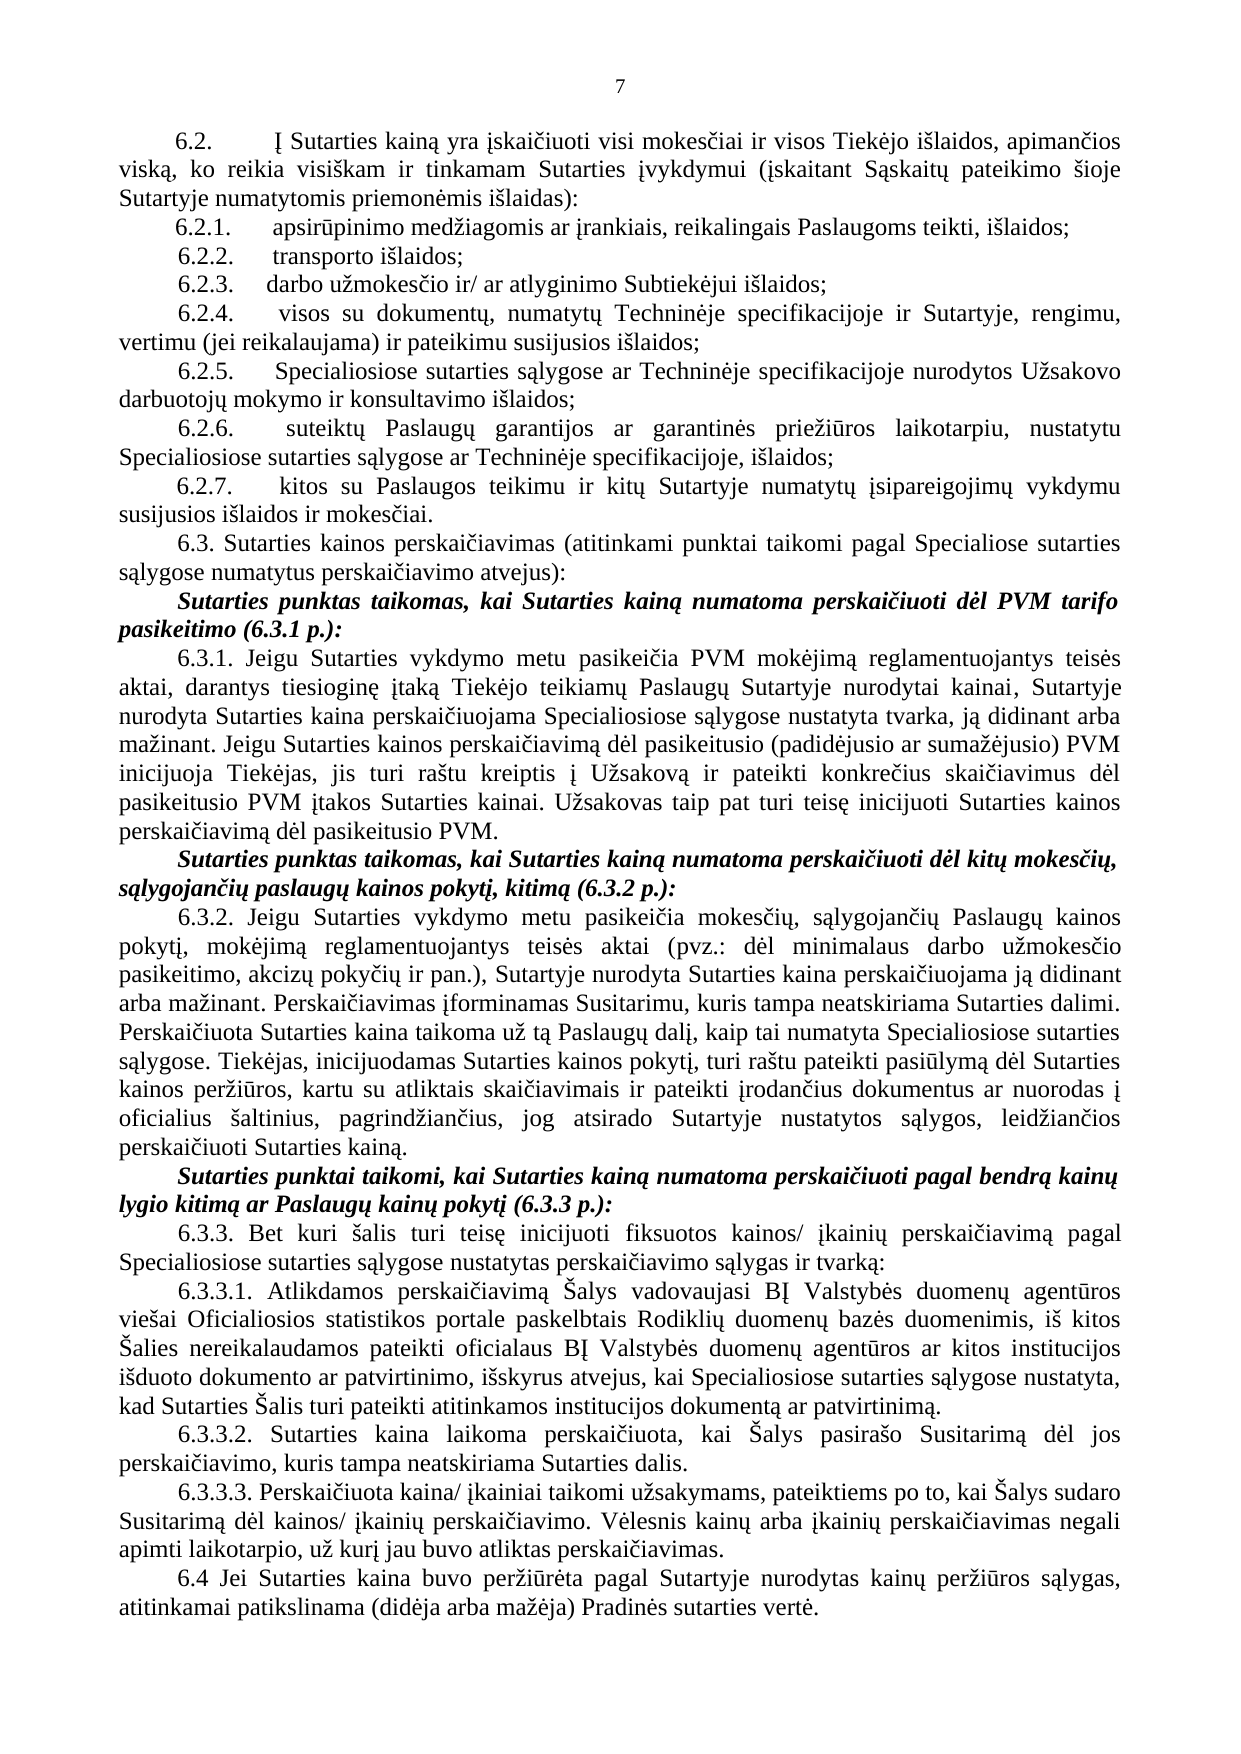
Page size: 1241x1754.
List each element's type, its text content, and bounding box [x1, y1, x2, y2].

text 6.2.3. darbo užmokesčio ir/ ar atlyginimo Subtiekėjui išlaidos; [118, 269, 1122, 298]
text Sutarties punktas taikomas, kai Sutarties kainą numatoma perskaičiuoti dėl PVM tarifo pasikeitimo (6.3.1 p.): [118, 586, 1122, 643]
text 6.4 Jei Sutarties kaina buvo peržiūrėta pagal Sutartyje nurodytas kainų peržiūros sąlygas, atitinkamai patikslinama (didėja arba mažėja) Pradinės sutarties vertė. [118, 1563, 1122, 1621]
text 6.3.1. Jeigu Sutarties vykdymo metu pasikeičia PVM mokėjimą reglamentuojantys teisės aktai, darantys tiesioginę įtaką Tiekėjo teikiamų Paslaugų Sutartyje nurodytai kainai, Sutartyje nurodyta Sutarties kaina perskaičiuojama Specialiosiose sąlygose nustatyta tvarka, ją didinant arba mažinant. Jeigu Sutarties kainos perskaičiavimą dėl pasikeitusio (padidėjusio ar sumažėjusio) PVM inicijuoja Tiekėjas, jis turi raštu kreiptis į Užsakovą ir pateikti konkrečius skaičiavimus dėl pasikeitusio PVM įtakos Sutarties kainai. Užsakovas taip pat turi teisę inicijuoti Sutarties kainos perskaičiavimą dėl pasikeitusio PVM. [118, 643, 1122, 844]
text 6.2.6. suteiktų Paslaugų garantijos ar garantinės priežiūros laikotarpiu, nustatytu Specialiosiose sutarties sąlygose ar Techninėje specifikacijoje, išlaidos; [118, 413, 1122, 471]
text 6.3. Sutarties kainos perskaičiavimas (atitinkami punktai taikomi pagal Specialiose sutarties sąlygose numatytus perskaičiavimo atvejus): [118, 528, 1122, 586]
text Sutarties punktas taikomas, kai Sutarties kainą numatoma perskaičiuoti dėl kitų mokesčių, sąlygojančių paslaugų kainos pokytį, kitimą (6.3.2 p.): [118, 844, 1122, 902]
text 6.3.3.2. Sutarties kaina laikoma perskaičiuota, kai Šalys pasirašo Susitarimą dėl jos perskaičiavimo, kuris tampa neatskiriama Sutarties dalis. [118, 1419, 1122, 1477]
text 6.3.2. Jeigu Sutarties vykdymo metu pasikeičia mokesčių, sąlygojančių Paslaugų kainos pokytį, mokėjimą reglamentuojantys teisės aktai (pvz.: dėl minimalaus darbo užmokesčio pasikeitimo, akcizų pokyčių ir pan.), Sutartyje nurodyta Sutarties kaina perskaičiuojama ją didinant arba mažinant. Perskaičiavimas įforminamas Susitarimu, kuris tampa neatskiriama Sutarties dalimi. Perskaičiuota Sutarties kaina taikoma už tą Paslaugų dalį, kaip tai numatyta Specialiosiose sutarties sąlygose. Tiekėjas, inicijuodamas Sutarties kainos pokytį, turi raštu pateikti pasiūlymą dėl Sutarties kainos peržiūros, kartu su atliktais skaičiavimais ir pateikti įrodančius dokumentus ar nuorodas į oficialius šaltinius, pagrindžiančius, jog atsirado Sutartyje nustatytos sąlygos, leidžiančios perskaičiuoti Sutarties kainą. [118, 902, 1122, 1161]
text 6.3.3.3. Perskaičiuota kaina/ įkainiai taikomi užsakymams, pateiktiems po to, kai Šalys sudaro Susitarimą dėl kainos/ įkainių perskaičiavimo. Vėlesnis kainų arba įkainių perskaičiavimas negali apimti laikotarpio, už kurį jau buvo atliktas perskaičiavimas. [118, 1477, 1122, 1563]
text 6.2.5. Specialiosiose sutarties sąlygose ar Techninėje specifikacijoje nurodytos Užsakovo darbuotojų mokymo ir konsultavimo išlaidos; [118, 356, 1122, 413]
list apsirūpinimo medžiagomis ar įrankiais, reikalingais Paslaugoms teikti, išlaidos; [118, 212, 1122, 241]
text 6.3.3.1. Atlikdamos perskaičiavimą Šalys vadovaujasi BĮ Valstybės duomenų agentūros viešai Oficialiosios statistikos portale paskelbtais Rodiklių duomenų bazės duomenimis, iš kitos Šalies nereikalaudamos pateikti oficialaus BĮ Valstybės duomenų agentūros ar kitos institucijos išduoto dokumento ar patvirtinimo, išskyrus atvejus, kai Specialiosiose sutarties sąlygose nustatyta, kad Sutarties Šalis turi pateikti atitinkamos institucijos dokumentą ar patvirtinimą. [118, 1276, 1122, 1419]
list kitos su Paslaugos teikimu ir kitų Sutartyje numatytų įsipareigojimų vykdymu susijusios išlaidos ir mokesčiai. [118, 471, 1122, 528]
text 6.3.3. Bet kuri šalis turi teisę inicijuoti fiksuotos kainos/ įkainių perskaičiavimą pagal Specialiosiose sutarties sąlygose nustatytas perskaičiavimo sąlygas ir tvarką: [118, 1218, 1122, 1276]
text 6.2.4. visos su dokumentų, numatytų Techninėje specifikacijoje ir Sutartyje, rengimu, vertimu (jei reikalaujama) ir pateikimu susijusios išlaidos; [118, 298, 1122, 356]
text Sutarties punktai taikomi, kai Sutarties kainą numatoma perskaičiuoti pagal bendrą kainų lygio kitimą ar Paslaugų kainų pokytį (6.3.3 p.): [118, 1161, 1122, 1218]
text 6.2.2. transporto išlaidos; [118, 241, 1122, 269]
list Į Sutarties kainą yra įskaičiuoti visi mokesčiai ir visos Tiekėjo išlaidos, apimančios viską, ko reikia visiškam ir tinkamam Sutarties įvykdymui (įskaitant Sąskaitų pateikimo šioje Sutartyje numatytomis priemonėmis išlaidas): [118, 126, 1122, 212]
